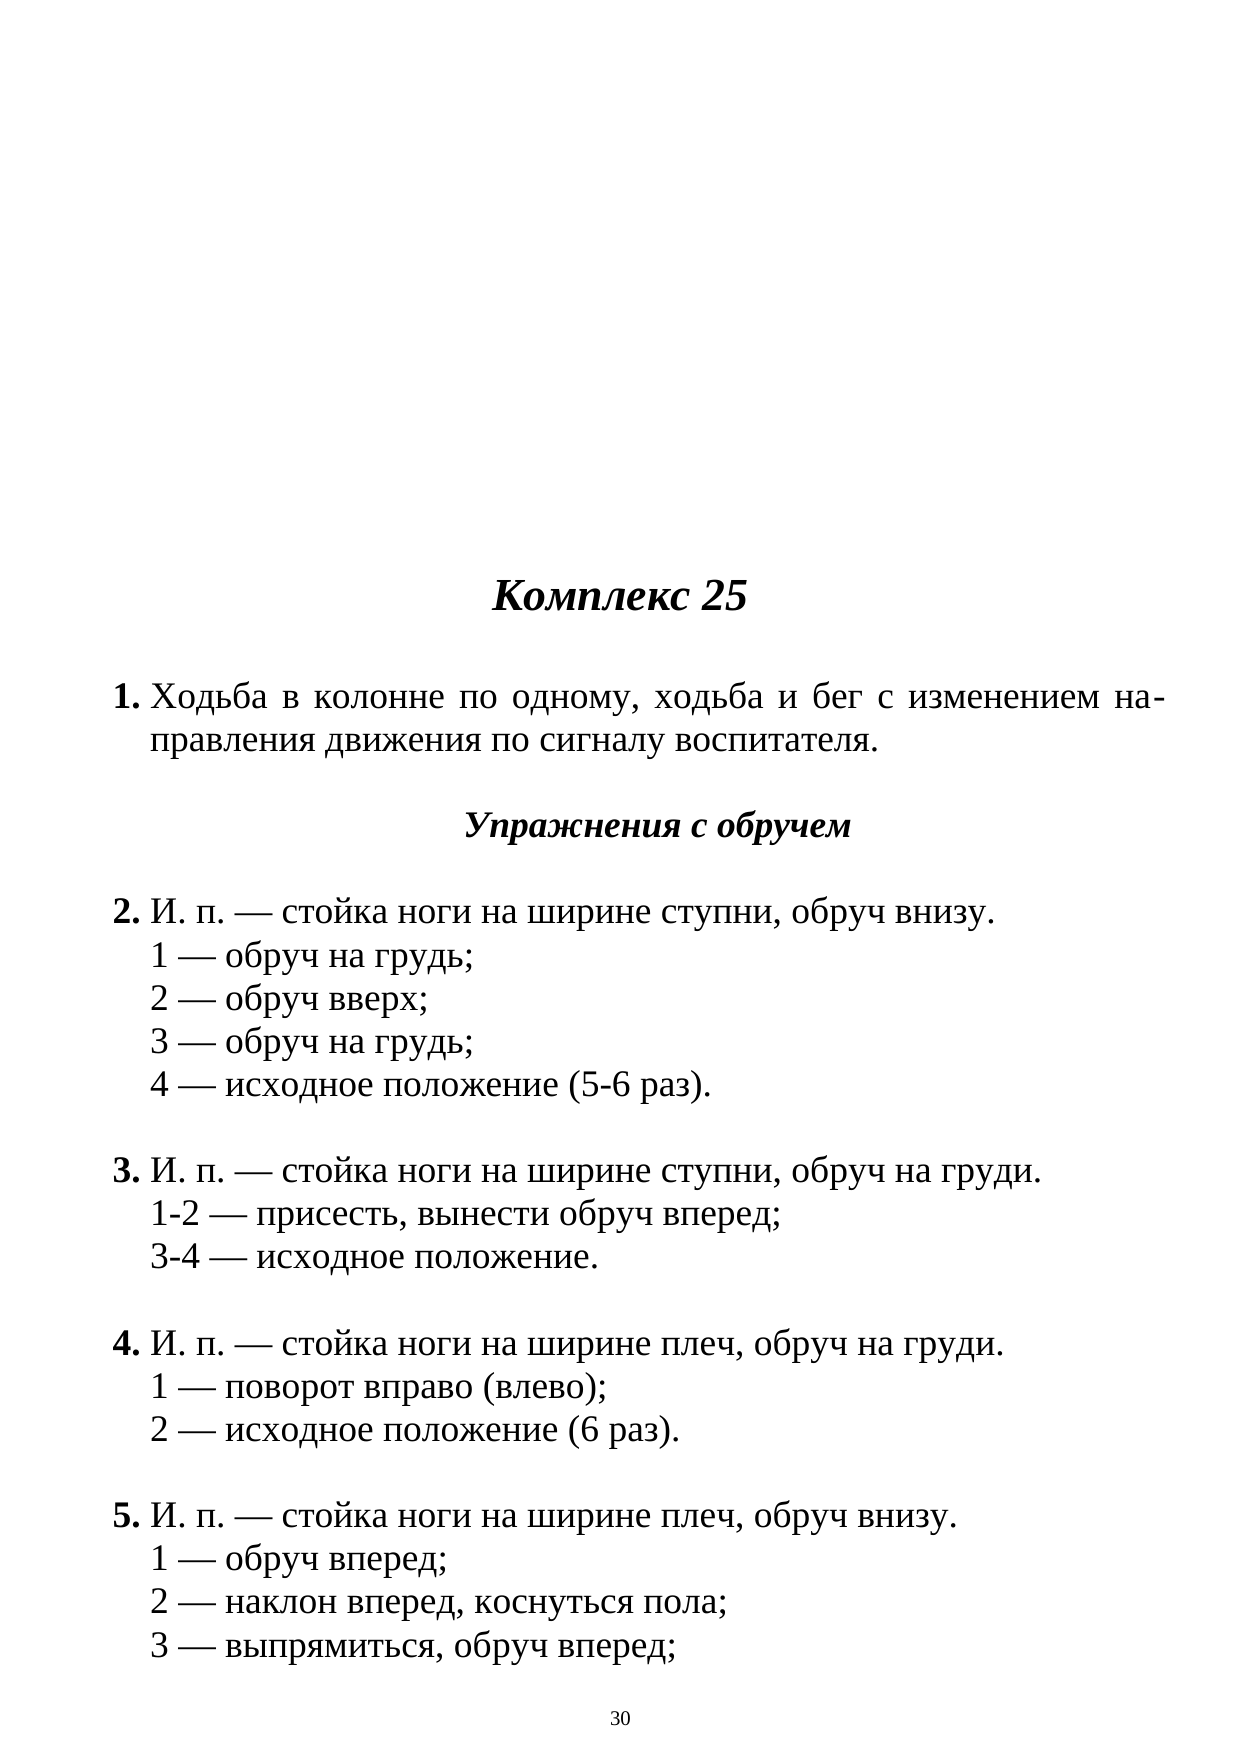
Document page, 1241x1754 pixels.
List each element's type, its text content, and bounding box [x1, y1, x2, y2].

list И. п. — стойка ноги на ширине ступни, обруч внизу. [112, 889, 1165, 932]
text 2 — исходное положение (6 раз). [150, 1406, 1165, 1449]
text 2 — наклон вперед, коснуться пола; [150, 1579, 1165, 1622]
list И. п. — стойка ноги на ширине плеч, обруч внизу. [112, 1493, 1165, 1536]
list И. п. — стойка ноги на ширине ступни, обруч на груди. [112, 1148, 1165, 1191]
text 1 — обруч на грудь; [150, 932, 1165, 975]
text Комплекс 25 [75, 568, 1165, 621]
list И. п. — стойка ноги на ширине плеч, обруч на груди. [112, 1320, 1165, 1363]
text 1 — обруч вперед; [150, 1536, 1165, 1579]
text 3 — выпрямиться, обруч вперед; [150, 1622, 1165, 1665]
text 4 — исходное положение (5-6 раз). [150, 1061, 1165, 1104]
text 1 — поворот вправо (влево); [150, 1363, 1165, 1406]
text Упражнения с обручем [150, 803, 1165, 846]
text 2 — обруч вверх; [150, 975, 1165, 1018]
list Ходьба в колонне по одному, ходьба и бег с изменением направления движения по сигналу воспитателя. [112, 673, 1165, 759]
text 3-4 — исходное положение. [150, 1234, 1165, 1277]
text 1-2 — присесть, вынести обруч вперед; [150, 1191, 1165, 1234]
text 3 — обруч на грудь; [150, 1018, 1165, 1061]
